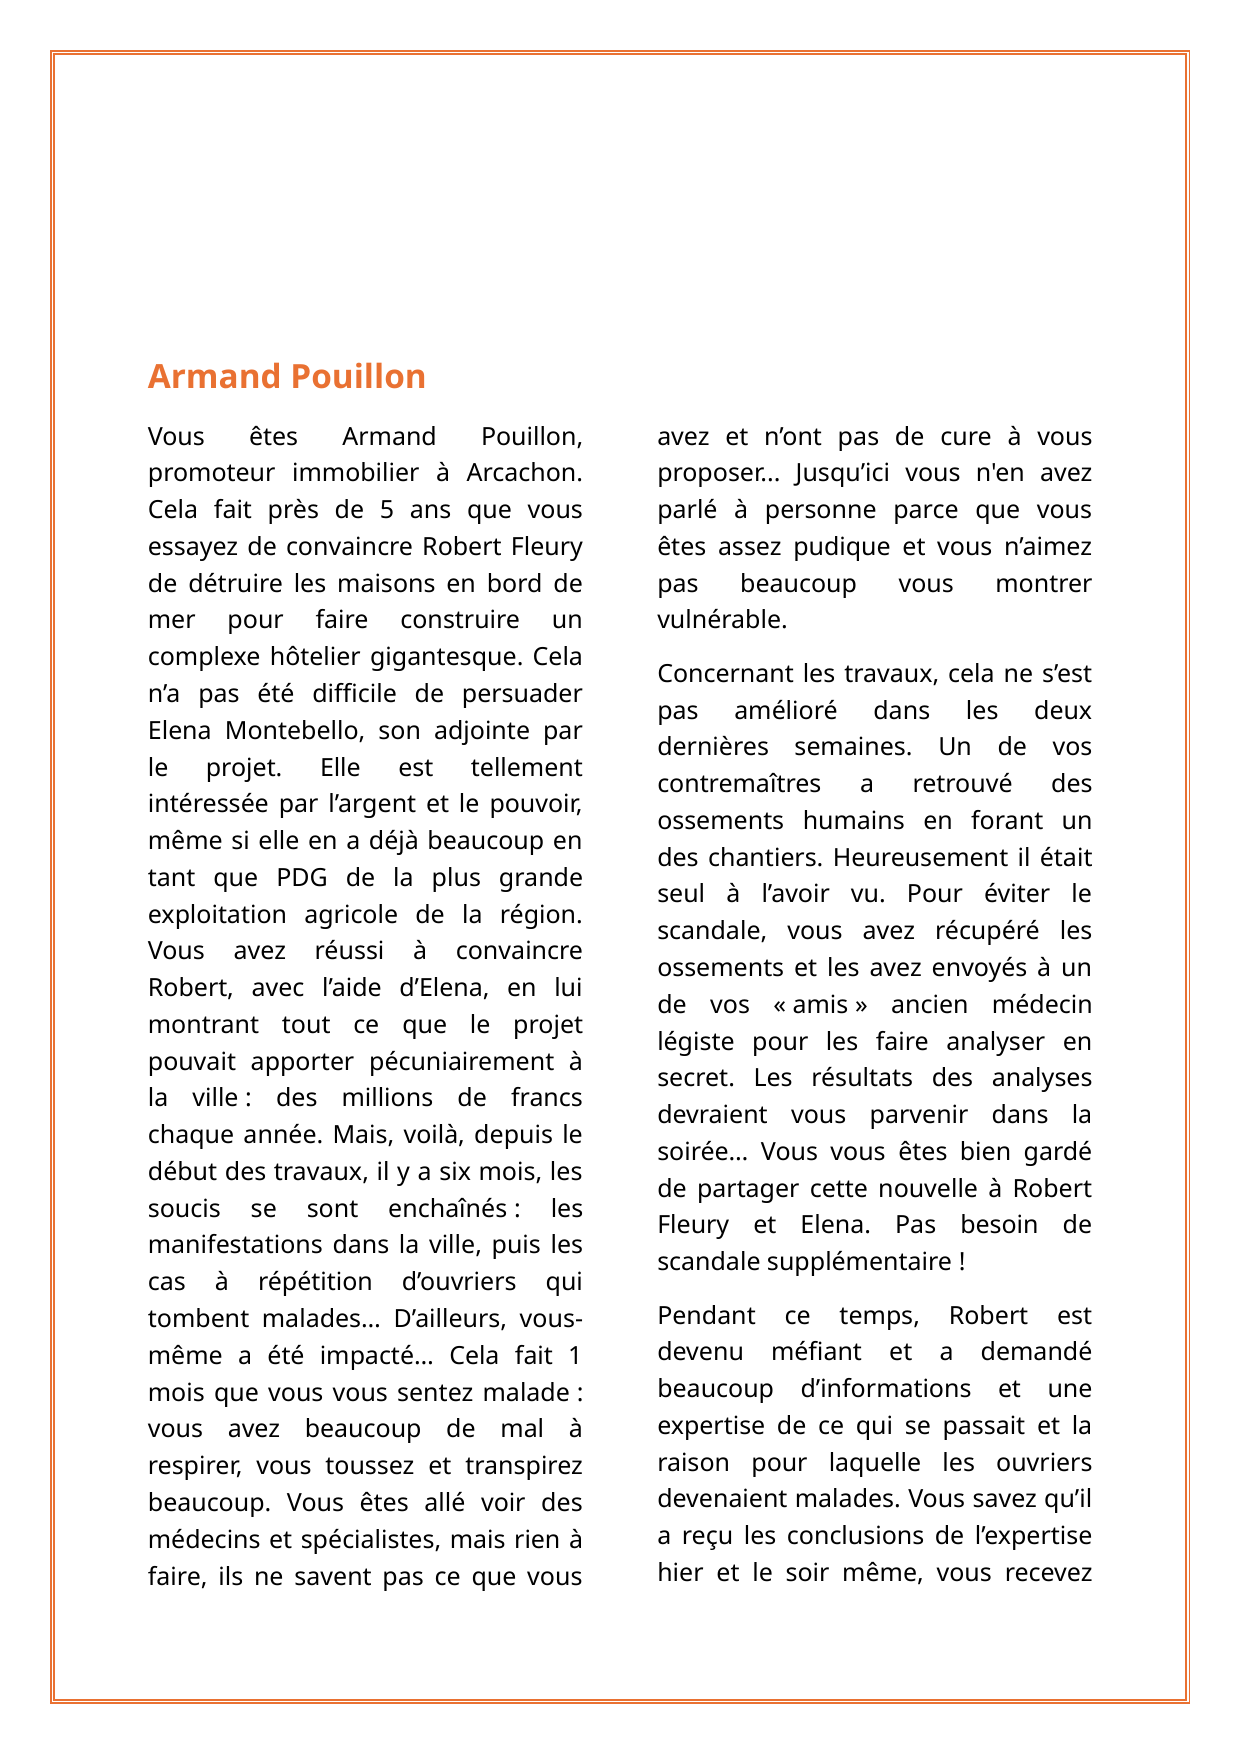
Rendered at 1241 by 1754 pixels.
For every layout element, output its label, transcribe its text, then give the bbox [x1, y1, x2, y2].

text Vous êtes Armand Pouillon, promoteur immobilier à Arcachon. Cela fait près de 5 ans que vous essayez de convaincre Robert Fleury de détruire les maisons en bord de mer pour faire construire un complexe hôtelier gigantesque. Cela n’a pas été difficile de persuader Elena Montebello, son adjointe par le projet. Elle est tellement intéressée par l’argent et le pouvoir, même si elle en a déjà beaucoup en tant que PDG de la plus grande exploitation agricole de la région. Vous avez réussi à convaincre Robert, avec l’aide d’Elena, en lui montrant tout ce que le projet pouvait apporter pécuniairement à la ville : des millions de francs chaque année. Mais, voilà, depuis le début des travaux, il y a six mois, les soucis se sont enchaînés : les manifestations dans la ville, puis les cas à répétition d’ouvriers qui tombent malades… D’ailleurs, vous-même a été impacté… Cela fait 1 mois que vous vous sentez malade : vous avez beaucoup de mal à respirer, vous toussez et transpirez beaucoup. Vous êtes allé voir des médecins et spécialistes, mais rien à faire, ils ne savent pas ce que vous avez et n’ont pas de cure à vous proposer... Jusqu’ici vous n'en avez parlé à personne parce que vous êtes assez pudique et vous n’aimez pas beaucoup vous montrer vulnérable. [148, 418, 583, 1592]
text Armand Pouillon [148, 353, 1093, 398]
text Concernant les travaux, cela ne s’est pas amélioré dans les deux dernières semaines. Un de vos contremaîtres a retrouvé des ossements humains en forant un des chantiers. Heureusement il était seul à l’avoir vu. Pour éviter le scandale, vous avez récupéré les ossements et les avez envoyés à un de vos « amis » ancien médecin légiste pour les faire analyser en secret. Les résultats des analyses devraient vous parvenir dans la soirée… Vous vous êtes bien gardé de partager cette nouvelle à Robert Fleury et Elena. Pas besoin de scandale supplémentaire ! [657, 656, 1093, 1278]
text Vous êtes Armand Pouillon, promoteur immobilier à Arcachon. Cela fait près de 5 ans que vous essayez de convaincre Robert Fleury de détruire les maisons en bord de mer pour faire construire un complexe hôtelier gigantesque. Cela n’a pas été difficile de persuader Elena Montebello, son adjointe par le projet. Elle est tellement intéressée par l’argent et le pouvoir, même si elle en a déjà beaucoup en tant que PDG de la plus grande exploitation agricole de la région. Vous avez réussi à convaincre Robert, avec l’aide d’Elena, en lui montrant tout ce que le projet pouvait apporter pécuniairement à la ville : des millions de francs chaque année. Mais, voilà, depuis le début des travaux, il y a six mois, les soucis se sont enchaînés : les manifestations dans la ville, puis les cas à répétition d’ouvriers qui tombent malades… D’ailleurs, vous-même a été impacté… Cela fait 1 mois que vous vous sentez malade : vous avez beaucoup de mal à respirer, vous toussez et transpirez beaucoup. Vous êtes allé voir des médecins et spécialistes, mais rien à faire, ils ne savent pas ce que vous avez et n’ont pas de cure à vous proposer... Jusqu’ici vous n'en avez parlé à personne parce que vous êtes assez pudique et vous n’aimez pas beaucoup vous montrer vulnérable. [657, 418, 1093, 636]
